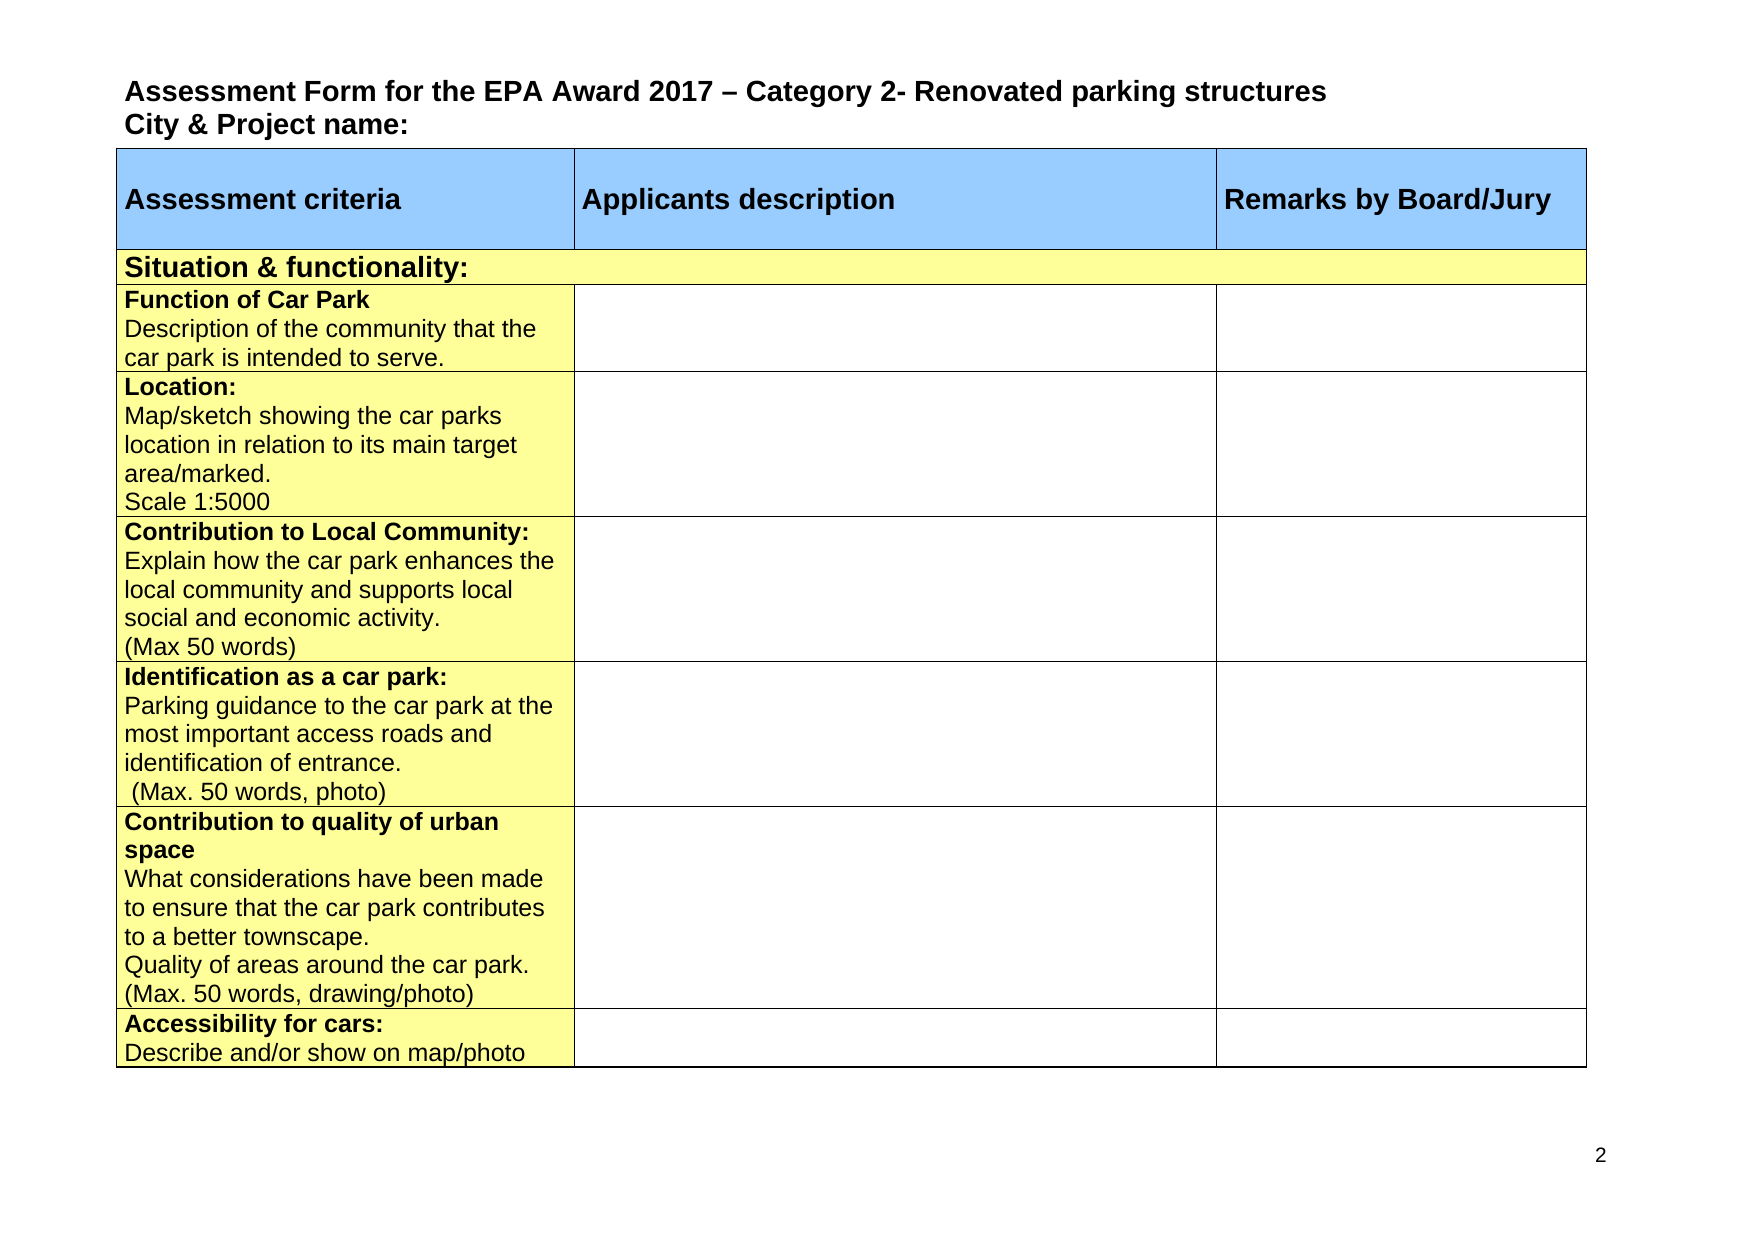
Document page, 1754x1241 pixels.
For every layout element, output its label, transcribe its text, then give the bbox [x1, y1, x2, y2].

table_cell Situation & functionality: [117, 250, 1586, 284]
table_cell [575, 372, 1216, 516]
table_header Remarks by Board/Jury [1217, 149, 1586, 249]
table_cell [575, 1009, 1216, 1066]
table_cell [1217, 372, 1586, 516]
table_cell [575, 807, 1216, 1008]
table_cell [1217, 285, 1586, 371]
table_cell [575, 517, 1216, 661]
table_cell [1217, 517, 1586, 661]
table_cell Function of Car Park Description of the community that the car park is intended to serve. [117, 285, 574, 371]
table_cell Contribution to Local Community: Explain how the car park enhances the local community and supports local social and economic activity. (Max 50 words) [117, 517, 574, 661]
table_header Assessment criteria [117, 149, 574, 249]
table_header Applicants description [575, 149, 1216, 249]
table_cell [1217, 662, 1586, 806]
table_cell [575, 285, 1216, 371]
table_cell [117, 1009, 574, 1066]
table_cell [1217, 807, 1586, 1008]
table_cell Location: Map/sketch showing the car parks location in relation to its main target area/marked. Scale 1:5000 [117, 372, 574, 516]
table_cell [1217, 1009, 1586, 1066]
table_cell Contribution to quality of urban space What considerations have been made to ensure that the car park contributes to a better townscape. Quality of areas around the car park. (Max. 50 words, drawing/photo) [117, 807, 574, 1008]
table_cell Identification as a car park: Parking guidance to the car park at the most important access roads and identification of entrance. (Max. 50 words, photo) [117, 662, 574, 806]
table_cell [575, 662, 1216, 806]
